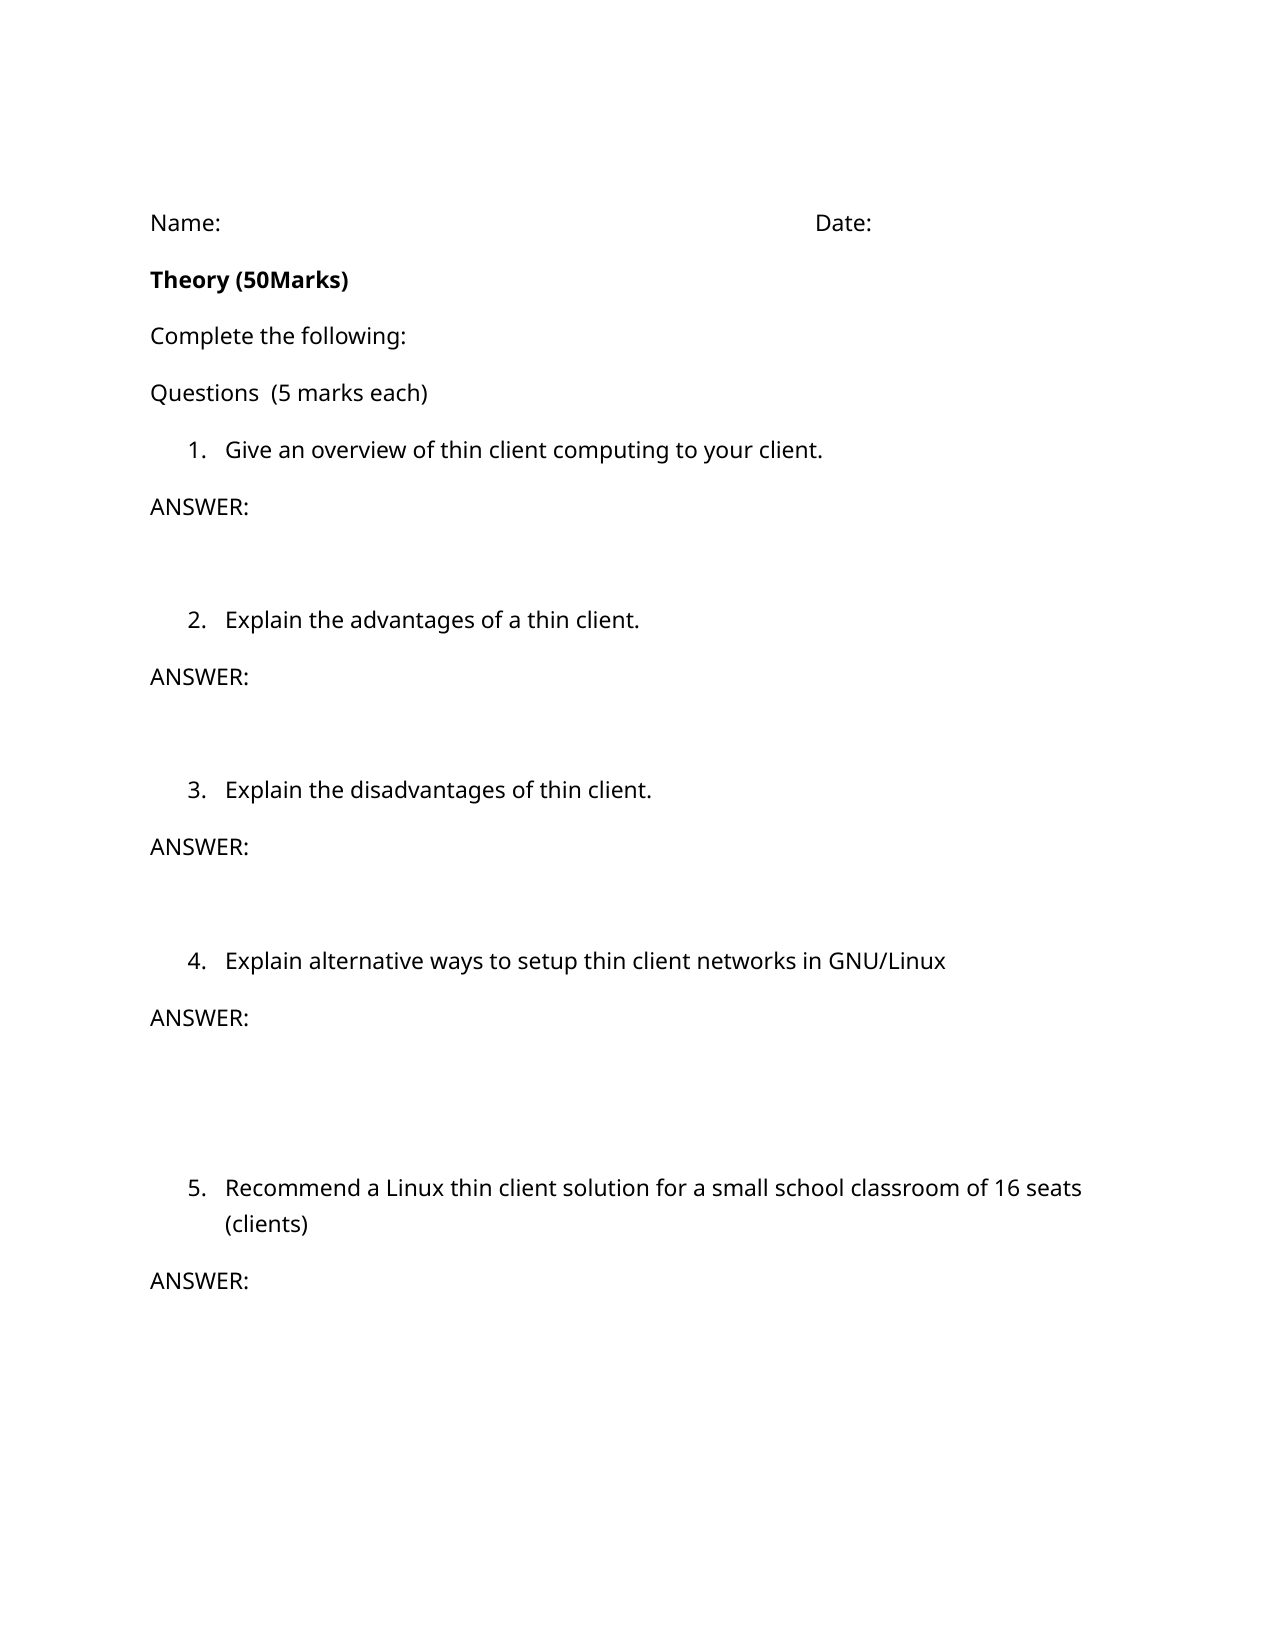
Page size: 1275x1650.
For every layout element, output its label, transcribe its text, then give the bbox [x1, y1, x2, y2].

list Recommend a Linux thin client solution for a small school classroom of 16 seats (clients) [187, 1172, 1125, 1239]
list ANSWER: [150, 491, 1125, 522]
list ANSWER: [150, 1264, 1125, 1296]
list Explain alternative ways to setup thin client networks in GNU/Linux [187, 945, 1125, 976]
list ANSWER: [150, 1002, 1125, 1033]
text Questions (5 marks each) [150, 377, 1125, 408]
text Theory (50Marks) [150, 263, 1125, 295]
text Name: Date: [150, 207, 1125, 238]
list Explain the disadvantages of thin client. [187, 774, 1125, 806]
list ANSWER: [150, 661, 1125, 692]
list ANSWER: [150, 831, 1125, 862]
list Explain the advantages of a thin client. [187, 604, 1125, 635]
text Complete the following: [150, 320, 1125, 352]
list Give an overview of thin client computing to your client. [187, 434, 1125, 465]
